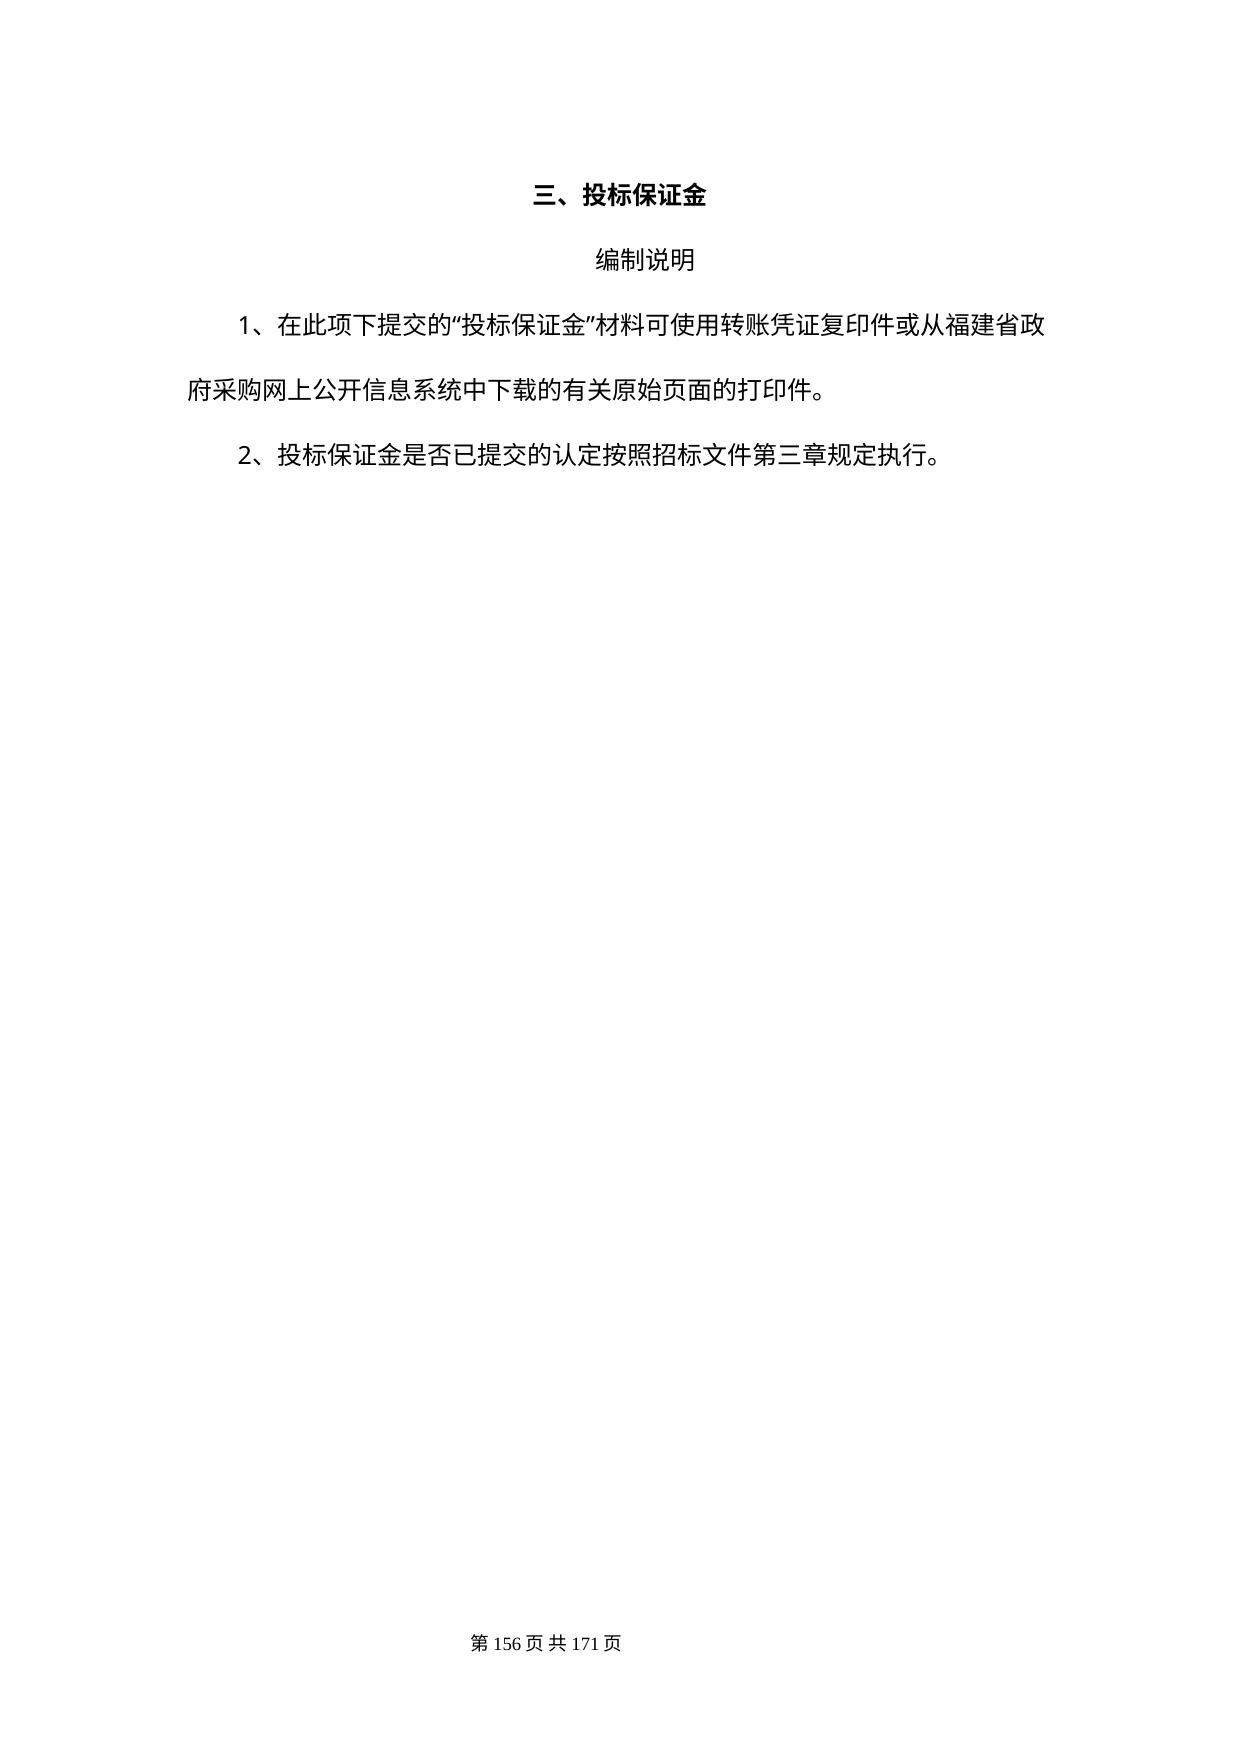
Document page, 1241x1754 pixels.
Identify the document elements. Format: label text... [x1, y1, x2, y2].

text 三、投标保证金 [187, 162, 1053, 227]
text 2、投标保证金是否已提交的认定按照招标文件第三章规定执行。 [187, 422, 1053, 487]
text 编制说明 [187, 227, 1053, 292]
text 1、在此项下提交的“投标保证金”材料可使用转账凭证复印件或从福建省政府采购网上公开信息系统中下载的有关原始页面的打印件。 [187, 292, 1053, 422]
